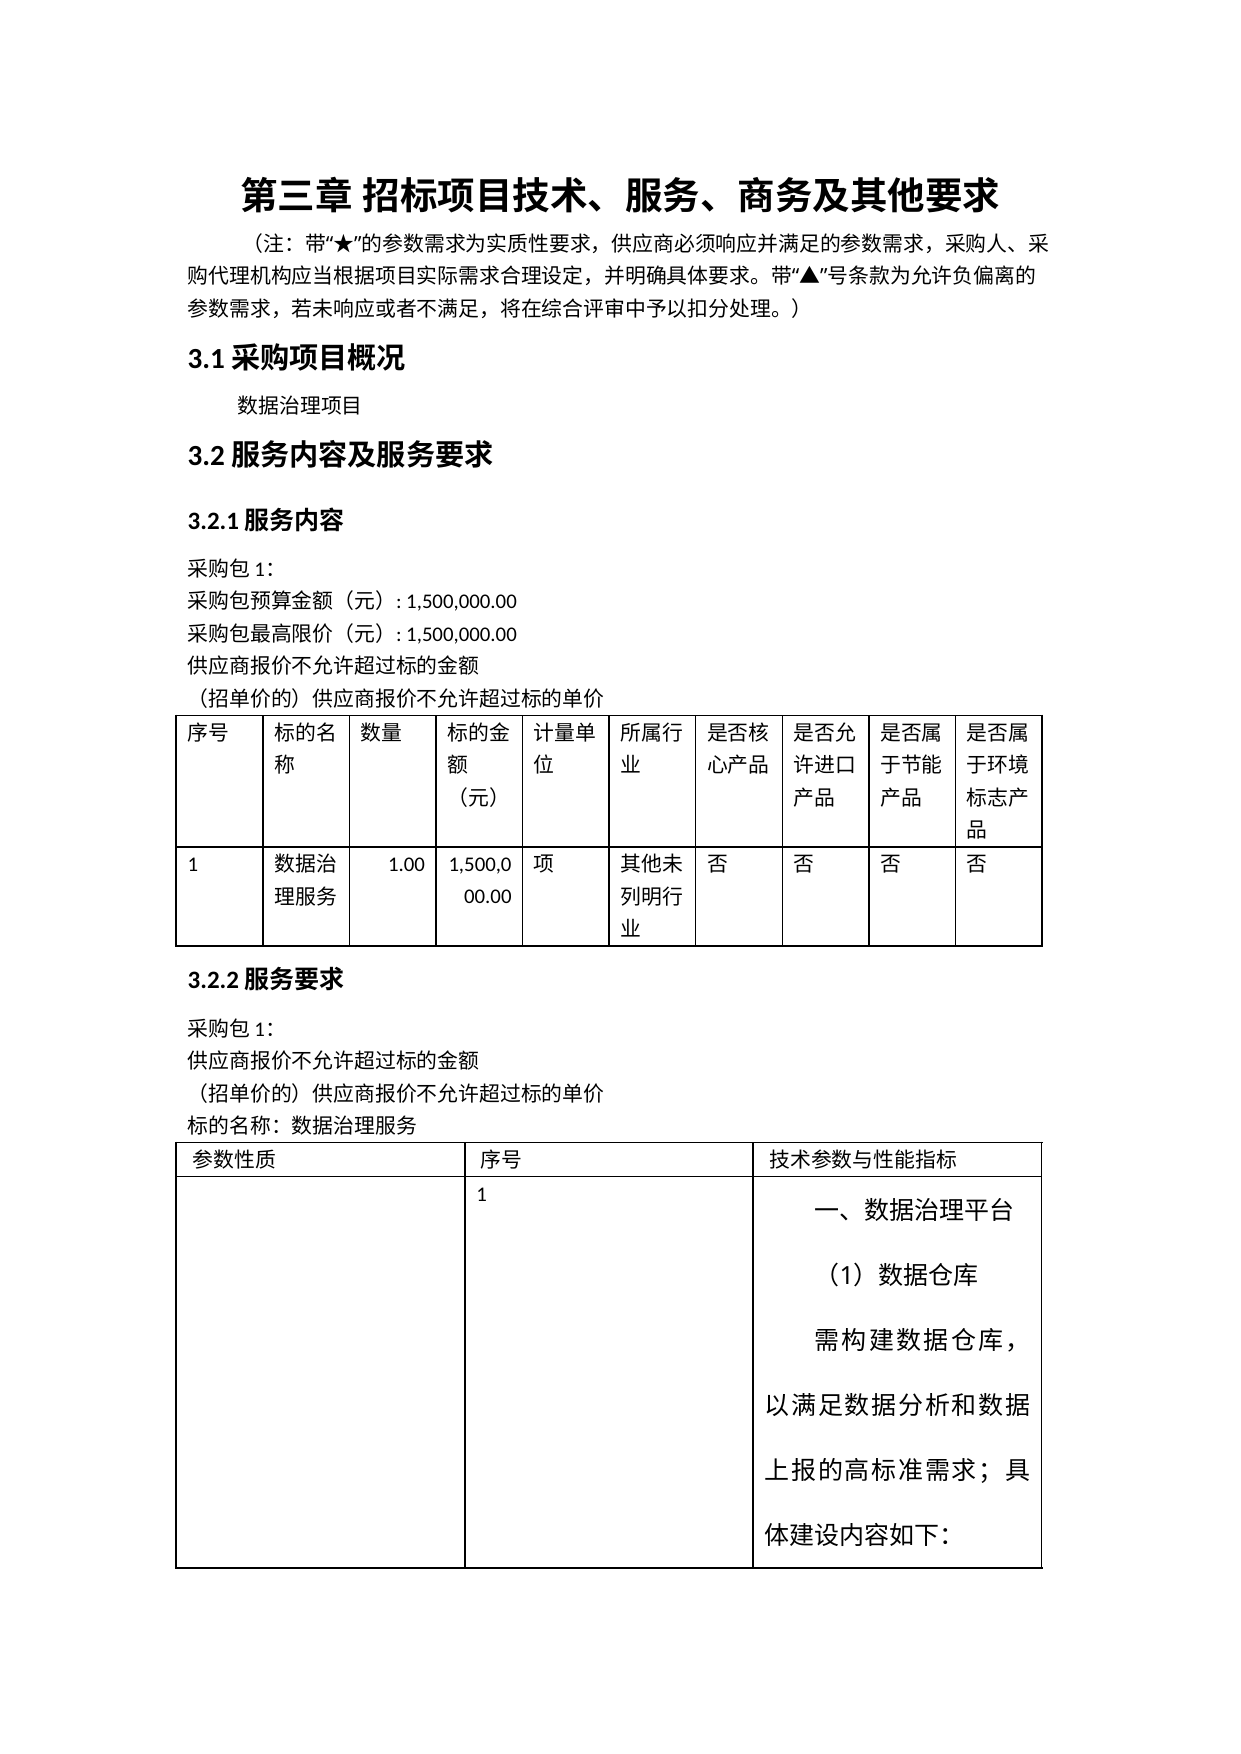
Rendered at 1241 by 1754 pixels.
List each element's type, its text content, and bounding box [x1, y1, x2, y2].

text （招单价的）供应商报价不允许超过标的单价 [187, 682, 1053, 714]
table_cell 否 [783, 848, 868, 945]
table_cell [177, 1177, 464, 1567]
text 3.2.2服务要求 [187, 947, 1053, 1012]
table_cell 1.00 [350, 848, 435, 945]
table_header 是否允许进口产品 [783, 716, 868, 846]
table_cell 项 [523, 848, 608, 945]
text （注：带“★”的参数需求为实质性要求，供应商必须响应并满足的参数需求，采购人、采购代理机构应当根据项目实际需求合理设定，并明确具体要求。带“▲”号条款为允许负偏离的参数需求，若未响应或者不满足，将在综合评审中予以扣分处理。） [187, 227, 1053, 324]
text 供应商报价不允许超过标的金额 [187, 649, 1053, 682]
table_cell 否 [696, 848, 782, 945]
table_cell 1 [466, 1177, 752, 1567]
table_header 序号 [177, 716, 262, 846]
text 采购包1： [187, 552, 1053, 584]
text 第三章 招标项目技术、服务、商务及其他要求 [187, 162, 1053, 227]
table_header 所属行业 [610, 716, 695, 846]
text 3.1采购项目概况 [187, 324, 1053, 389]
table_header 标的金额 （元） [437, 716, 522, 846]
table_header 序号 [466, 1143, 752, 1176]
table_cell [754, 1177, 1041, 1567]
table_cell 否 [956, 848, 1041, 945]
table_header 是否属于节能产品 [870, 716, 955, 846]
table_cell 否 [870, 848, 955, 945]
table_cell 其他未列明行业 [610, 848, 695, 945]
text 3.2服务内容及服务要求 [187, 422, 1053, 487]
text 采购包预算金额（元）: 1,500,000.00 [187, 584, 1053, 617]
table_header 技术参数与性能指标 [754, 1143, 1041, 1176]
text 标的名称：数据治理服务 [187, 1109, 1053, 1142]
table_header 数量 [350, 716, 435, 846]
table_header 是否核心产品 [696, 716, 782, 846]
text 供应商报价不允许超过标的金额 [187, 1044, 1053, 1077]
text 采购包最高限价（元）: 1,500,000.00 [187, 617, 1053, 649]
table_header 计量单位 [523, 716, 608, 846]
text 采购包1： [187, 1012, 1053, 1044]
text 数据治理项目 [187, 389, 1053, 422]
table_cell 1,500,000.00 [437, 848, 522, 945]
table_header 标的名称 [264, 716, 349, 846]
table_cell 数据治理服务 [264, 848, 349, 945]
table_header 是否属于环境标志产品 [956, 716, 1041, 846]
table_cell 1 [177, 848, 262, 945]
text 3.2.1服务内容 [187, 487, 1053, 552]
table_header 参数性质 [177, 1143, 464, 1176]
text （招单价的）供应商报价不允许超过标的单价 [187, 1077, 1053, 1109]
